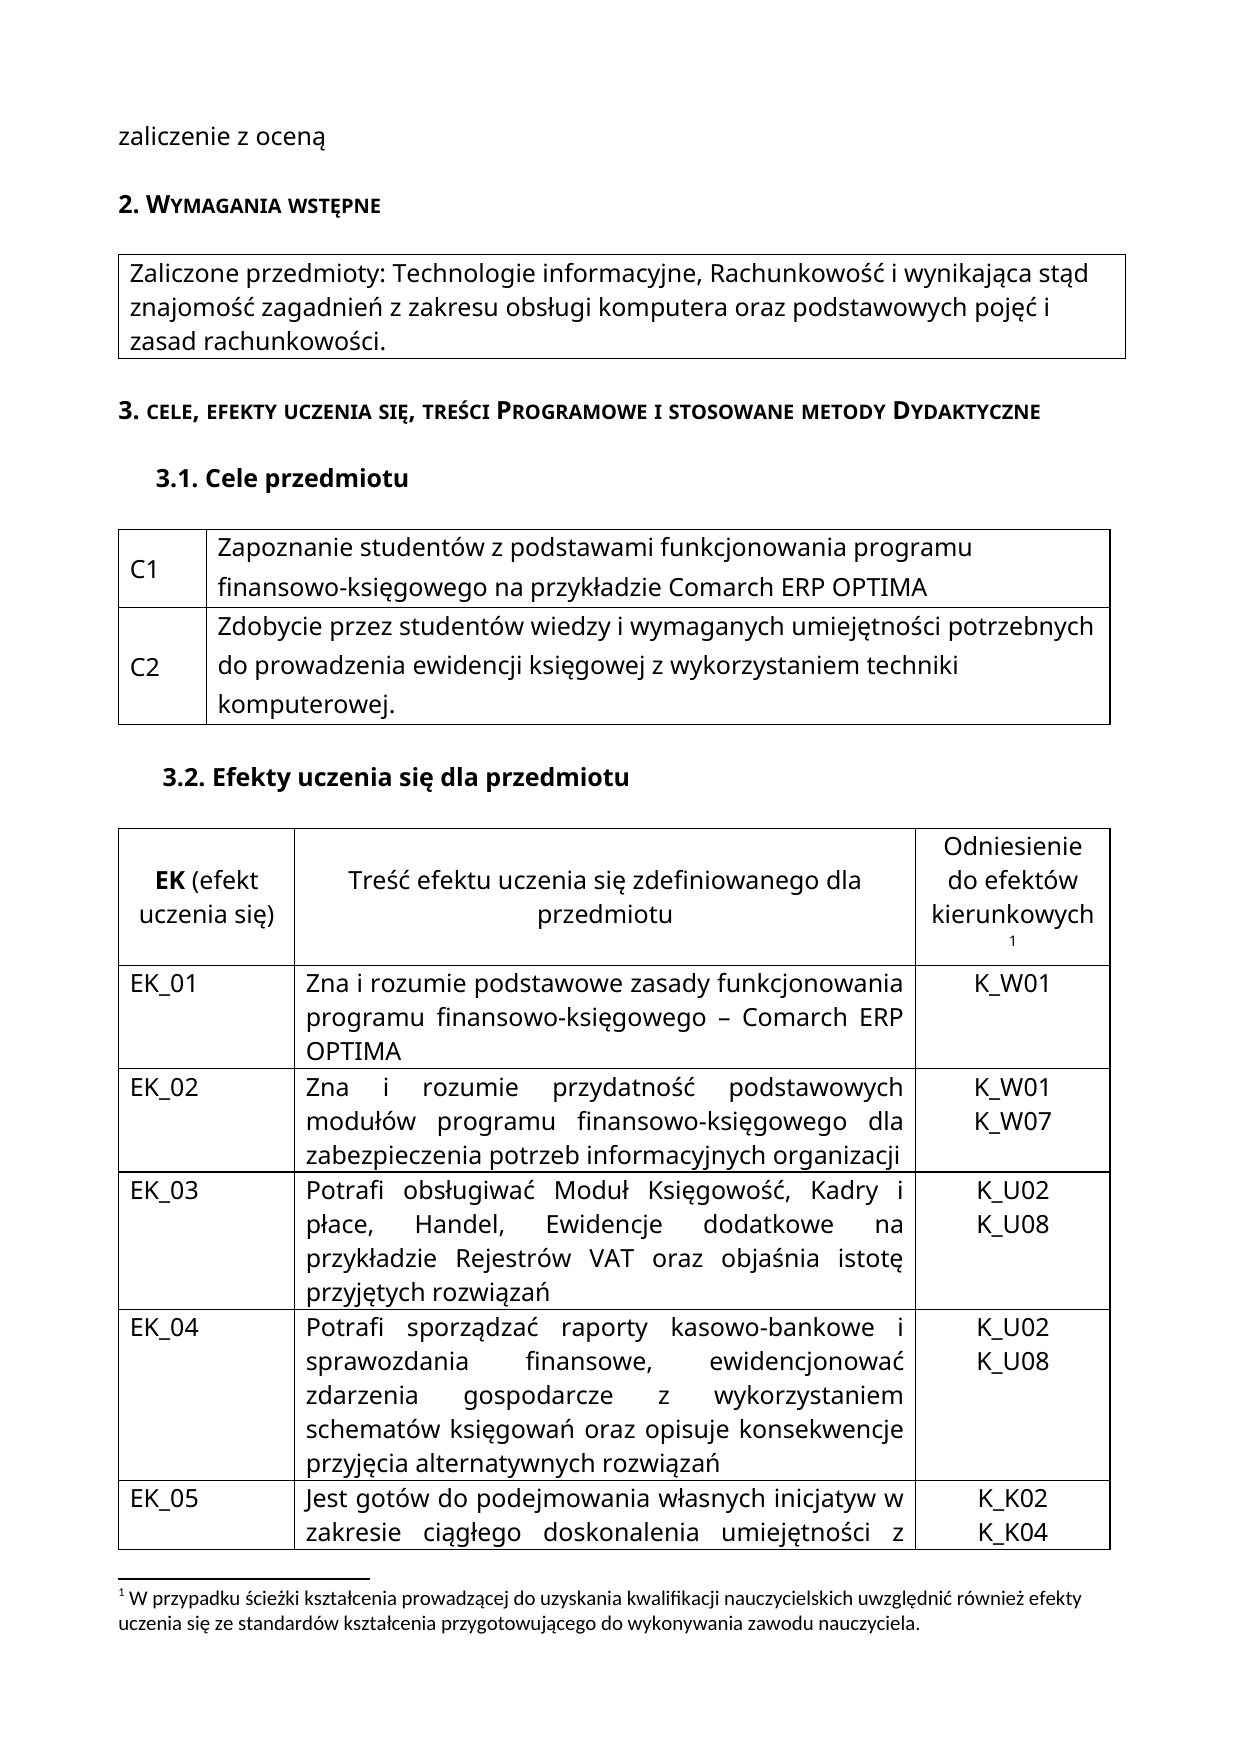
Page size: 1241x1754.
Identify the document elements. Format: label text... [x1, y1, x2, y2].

table_cell K_K02 K_K04 [916, 1481, 1109, 1549]
table_cell K_U02 K_U08 [916, 1310, 1109, 1480]
table_header C1 [119, 530, 206, 607]
table_cell K_W01 [916, 966, 1109, 1068]
text zaliczenie z oceną [118, 118, 1122, 152]
table_header EK (efekt uczenia się) [119, 829, 294, 965]
table_header Zaliczone przedmioty: Technologie informacyjne, Rachunkowość i wynikająca stąd znajomość zagadnień z zakresu obsługi komputera oraz podstawowych pojęć i zasad rachunkowości. [119, 255, 1125, 358]
text 2. Wymagania wstępne [118, 186, 1122, 220]
table_header Odniesienie do efektów kierunkowych [916, 829, 1109, 965]
table_cell Zdobycie przez studentów wiedzy i wymaganych umiejętności potrzebnych do prowadzenia ewidencji księgowej z wykorzystaniem techniki komputerowej. [207, 608, 1109, 724]
table_cell Potrafi obsługiwać Moduł Księgowość, Kadry i płace, Handel, Ewidencje dodatkowe na przykładzie Rejestrów VAT oraz objaśnia istotę przyjętych rozwiązań [295, 1173, 915, 1309]
table_cell K_W01 K_W07 [916, 1069, 1109, 1171]
text 3. cele, efekty uczenia się, treści Programowe i stosowane metody Dydaktyczne [118, 393, 1122, 427]
table_cell EK_03 [119, 1173, 294, 1309]
table_cell K_U02 K_U08 [916, 1173, 1109, 1309]
table_header Treść efektu uczenia się zdefiniowanego dla przedmiotu [295, 829, 915, 965]
table_cell EK_04 [119, 1310, 294, 1480]
text 3.1. Cele przedmiotu [156, 461, 1122, 495]
text 3.2. Efekty uczenia się dla przedmiotu [162, 759, 1122, 793]
table_cell Potrafi sporządzać raporty kasowo-bankowe i sprawozdania finansowe, ewidencjonować zdarzenia gospodarcze z wykorzystaniem schematów księgowań oraz opisuje konsekwencje przyjęcia alternatywnych rozwiązań [295, 1310, 915, 1480]
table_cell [295, 1481, 915, 1549]
table_cell EK_05 [119, 1481, 294, 1549]
table_cell Zna i rozumie podstawowe zasady funkcjonowania programu finansowo-księgowego – Comarch ERP OPTIMA [295, 966, 915, 1068]
table_cell EK_01 [119, 966, 294, 1068]
table_cell Zna i rozumie przydatność podstawowych modułów programu finansowo-księgowego dla zabezpieczenia potrzeb informacyjnych organizacji [295, 1069, 915, 1171]
table_cell EK_02 [119, 1069, 294, 1171]
table_header Zapoznanie studentów z podstawami funkcjonowania programu finansowo-księgowego na przykładzie Comarch ERP OPTIMA [207, 530, 1109, 607]
table_cell C2 [119, 608, 206, 724]
